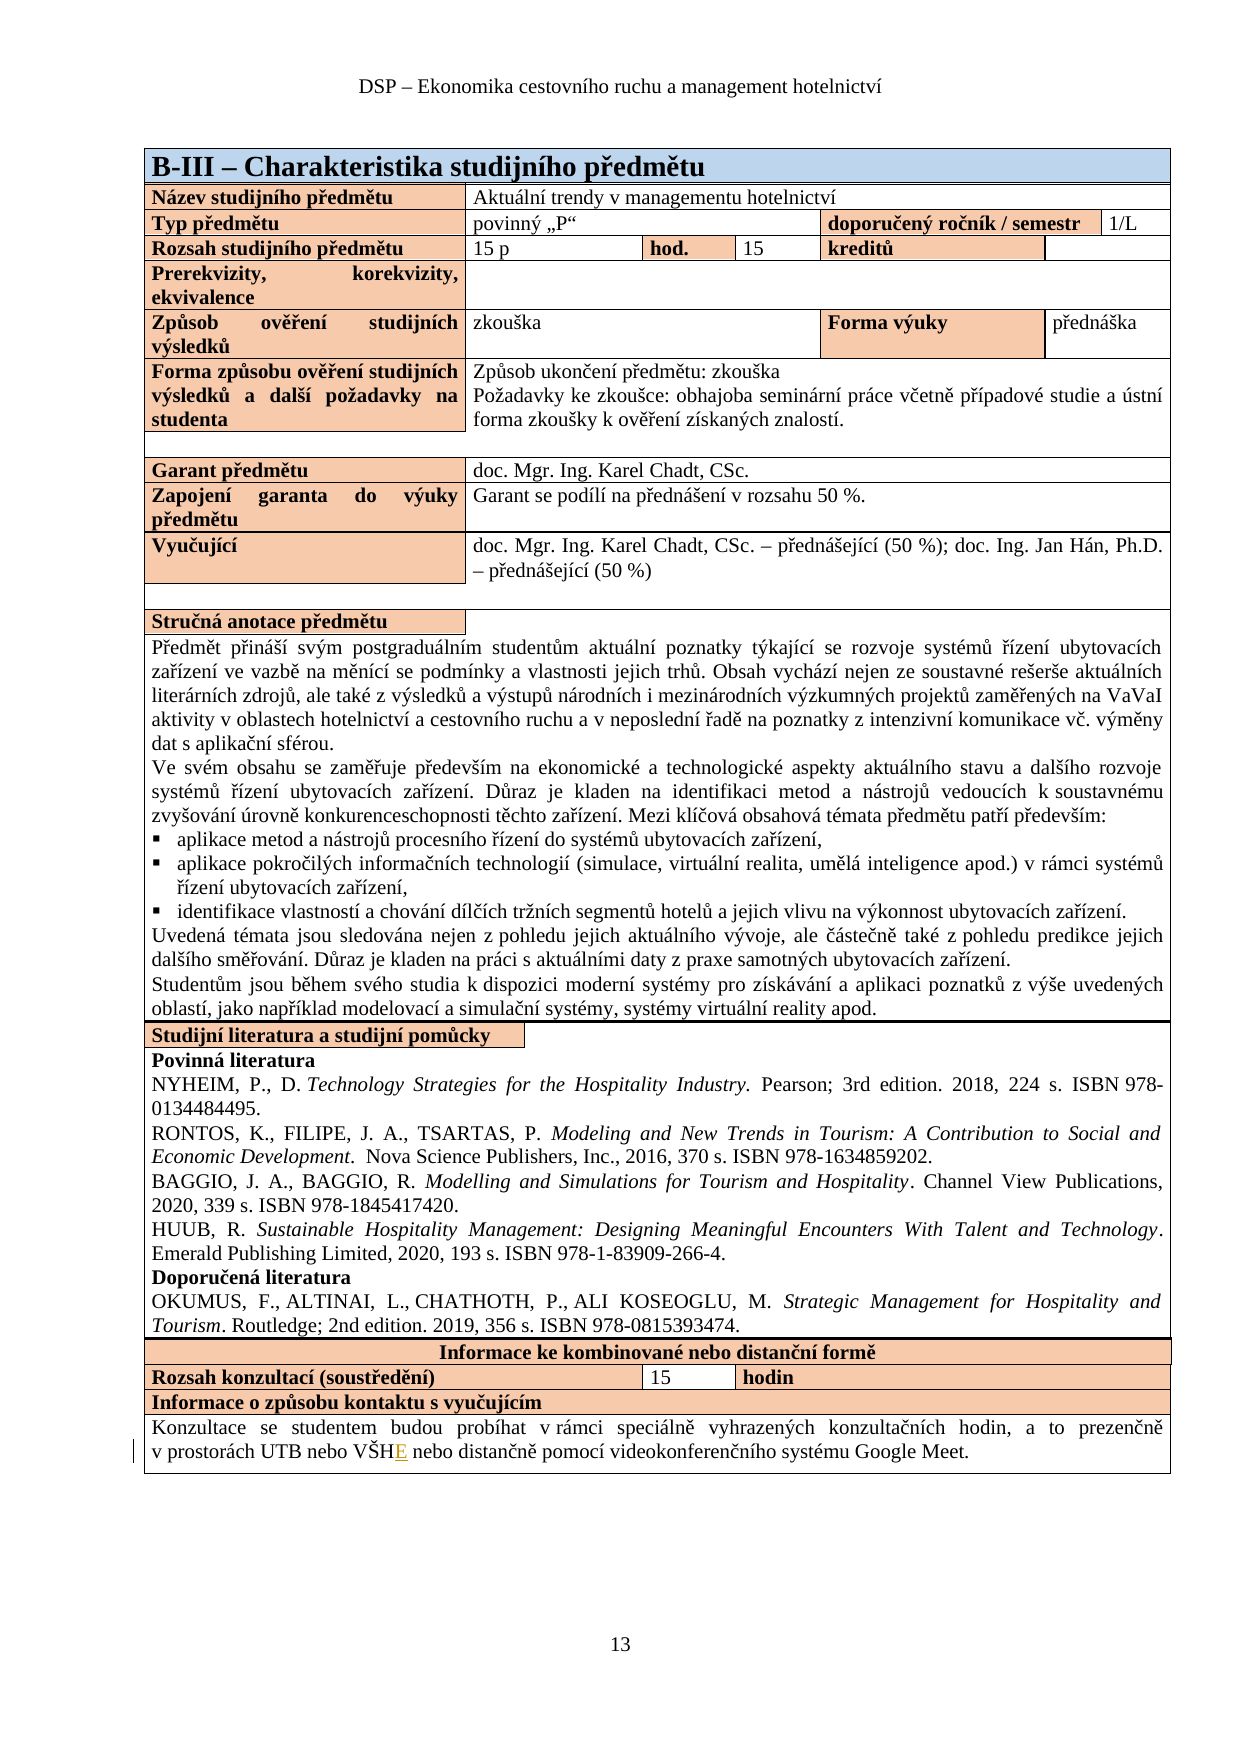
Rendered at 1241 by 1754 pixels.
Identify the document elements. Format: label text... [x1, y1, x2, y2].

table_cell Informace o způsobu kontaktu s vyučujícím [145, 1390, 1170, 1414]
table_cell Rozsah konzultací (soustředění) [145, 1365, 642, 1389]
table_header B-III – Charakteristika studijního předmětu [145, 149, 1170, 182]
table_cell Forma způsobu ověření studijních výsledků a další požadavky na studenta [145, 359, 465, 431]
table_cell Konzultace se studentem budou probíhat v rámci speciálně vyhrazených konzultačních hodin, a to prezenčně v prostorách UTB nebo VŠH nebo distančně pomocí videokonferenčního systému Google Meet. [145, 1415, 1170, 1473]
table_cell 15 [643, 1365, 735, 1389]
table_cell [1046, 236, 1170, 259]
table_cell povinný „P“ [466, 210, 820, 234]
table_cell Povinná literatura NYHEIM, P., D. Technology Strategies for the Hospitality Industry. Pearson; 3rd edition. 2018, 224 s. ISBN 978-0134484495. RONTOS, K., FILIPE, J. A., TSARTAS, P. Modeling and New Trends in Tourism: A Contribution to Social and Economic Development. Nova Science Publishers, Inc., 2016, 370 s. ISBN‎ 978-1634859202. BAGGIO, J. A., BAGGIO, R. Modelling and Simulations for Tourism and Hospitality. Channel View Publications, 2020, 339 s. ISBN 978-1845417420. HUUB, R. Sustainable Hospitality Management: Designing Meaningful Encounters With Talent and Technology. Emerald Publishing Limited, 2020, 193 s. ISBN 978-1-83909-266-4. Doporučená literatura OKUMUS, F., ALTINAI, L., CHATHOTH, P., ALI KOSEOGLU, M. Strategic Management for Hospitality and Tourism. Routledge; 2nd edition. 2019, 356 s. ISBN‎ 978-0815393474. [145, 1047, 1170, 1337]
table_cell doc. Mgr. Ing. Karel Chadt, CSc. [466, 458, 1170, 482]
table_cell Garant se podílí na přednášení v rozsahu 50 %. [466, 483, 1170, 531]
table_cell doporučený ročník / semestr [821, 210, 1101, 234]
table_cell přednáška [1046, 310, 1170, 358]
table_cell Vyučující [145, 533, 465, 583]
table_cell Rozsah studijního předmětu [145, 236, 465, 259]
table_cell [466, 610, 1170, 633]
table_cell Název studijního předmětu [145, 185, 465, 209]
table_cell Předmět přináší svým postgraduálním studentům aktuální poznatky týkající se rozvoje systémů řízení ubytovacích zařízení ve vazbě na měnící se podmínky a vlastnosti jejich trhů. Obsah vychází nejen ze soustavné rešerše aktuálních literárních zdrojů, ale také z výsledků a výstupů národních i mezinárodních výzkumných projektů zaměřených na VaVaI aktivity v oblastech hotelnictví a cestovního ruchu a v neposlední řadě na poznatky z intenzivní komunikace vč. výměny dat s aplikační sférou. Ve svém obsahu se zaměřuje především na ekonomické a technologické aspekty aktuálního stavu a dalšího rozvoje systémů řízení ubytovacích zařízení. Důraz je kladen na identifikaci metod a nástrojů vedoucích k soustavnému zvyšování úrovně konkurenceschopnosti těchto zařízení. Mezi klíčová obsahová témata předmětu patří především: aplikace metod a nástrojů procesního řízení do systémů ubytovacích zařízení, aplikace pokročilých informačních technologií (simulace, virtuální realita, umělá inteligence apod.) v rámci systémů řízení ubytovacích zařízení, identifikace vlastností a chování dílčích tržních segmentů hotelů a jejich vlivu na výkonnost ubytovacích zařízení. Uvedená témata jsou sledována nejen z pohledu jejich aktuálního vývoje, ale částečně také z pohledu predikce jejich dalšího směřování. Důraz je kladen na práci s aktuálními daty z praxe samotných ubytovacích zařízení. Studentům jsou během svého studia k dispozici moderní systémy pro získávání a aplikaci poznatků z výše uvedených oblastí, jako například modelovací a simulační systémy, systémy virtuální reality apod. [145, 634, 1170, 1019]
table_cell Forma výuky [821, 310, 1044, 358]
table_cell doc. Mgr. Ing. Karel Chadt, CSc. – přednášející (50 %); doc. Ing. Jan Hán, Ph.D. – přednášející (50 %) [466, 533, 1170, 583]
table_cell [145, 431, 1170, 457]
table_cell hod. [643, 236, 735, 259]
table_cell kreditů [821, 236, 1044, 259]
table_cell Způsob ověření studijních výsledků [145, 310, 465, 358]
table_cell Garant předmětu [145, 458, 465, 482]
table_cell Prerekvizity, korekvizity, ekvivalence [145, 261, 465, 309]
table_cell 15 [736, 236, 820, 259]
table_cell 15 p [466, 236, 642, 259]
table_cell [145, 583, 1170, 608]
table_cell Způsob ukončení předmětu: zkouška Požadavky ke zkoušce: obhajoba seminární práce včetně případové studie a ústní forma zkoušky k ověření získaných znalostí. [466, 359, 1170, 431]
table_cell Typ předmětu [145, 210, 465, 234]
table_cell Stručná anotace předmětu [145, 610, 465, 633]
table_cell Zapojení garanta do výuky předmětu [145, 483, 465, 531]
table_cell [525, 1023, 1170, 1047]
table_cell [466, 261, 1170, 309]
table_cell hodin [736, 1365, 1170, 1389]
table_cell zkouška [466, 310, 820, 358]
table_cell 1/L [1102, 210, 1170, 234]
table_cell Aktuální trendy v managementu hotelnictví [466, 185, 1170, 209]
table_cell Informace ke kombinované nebo distanční formě [145, 1340, 1171, 1364]
table_cell Studijní literatura a studijní pomůcky [145, 1023, 524, 1047]
